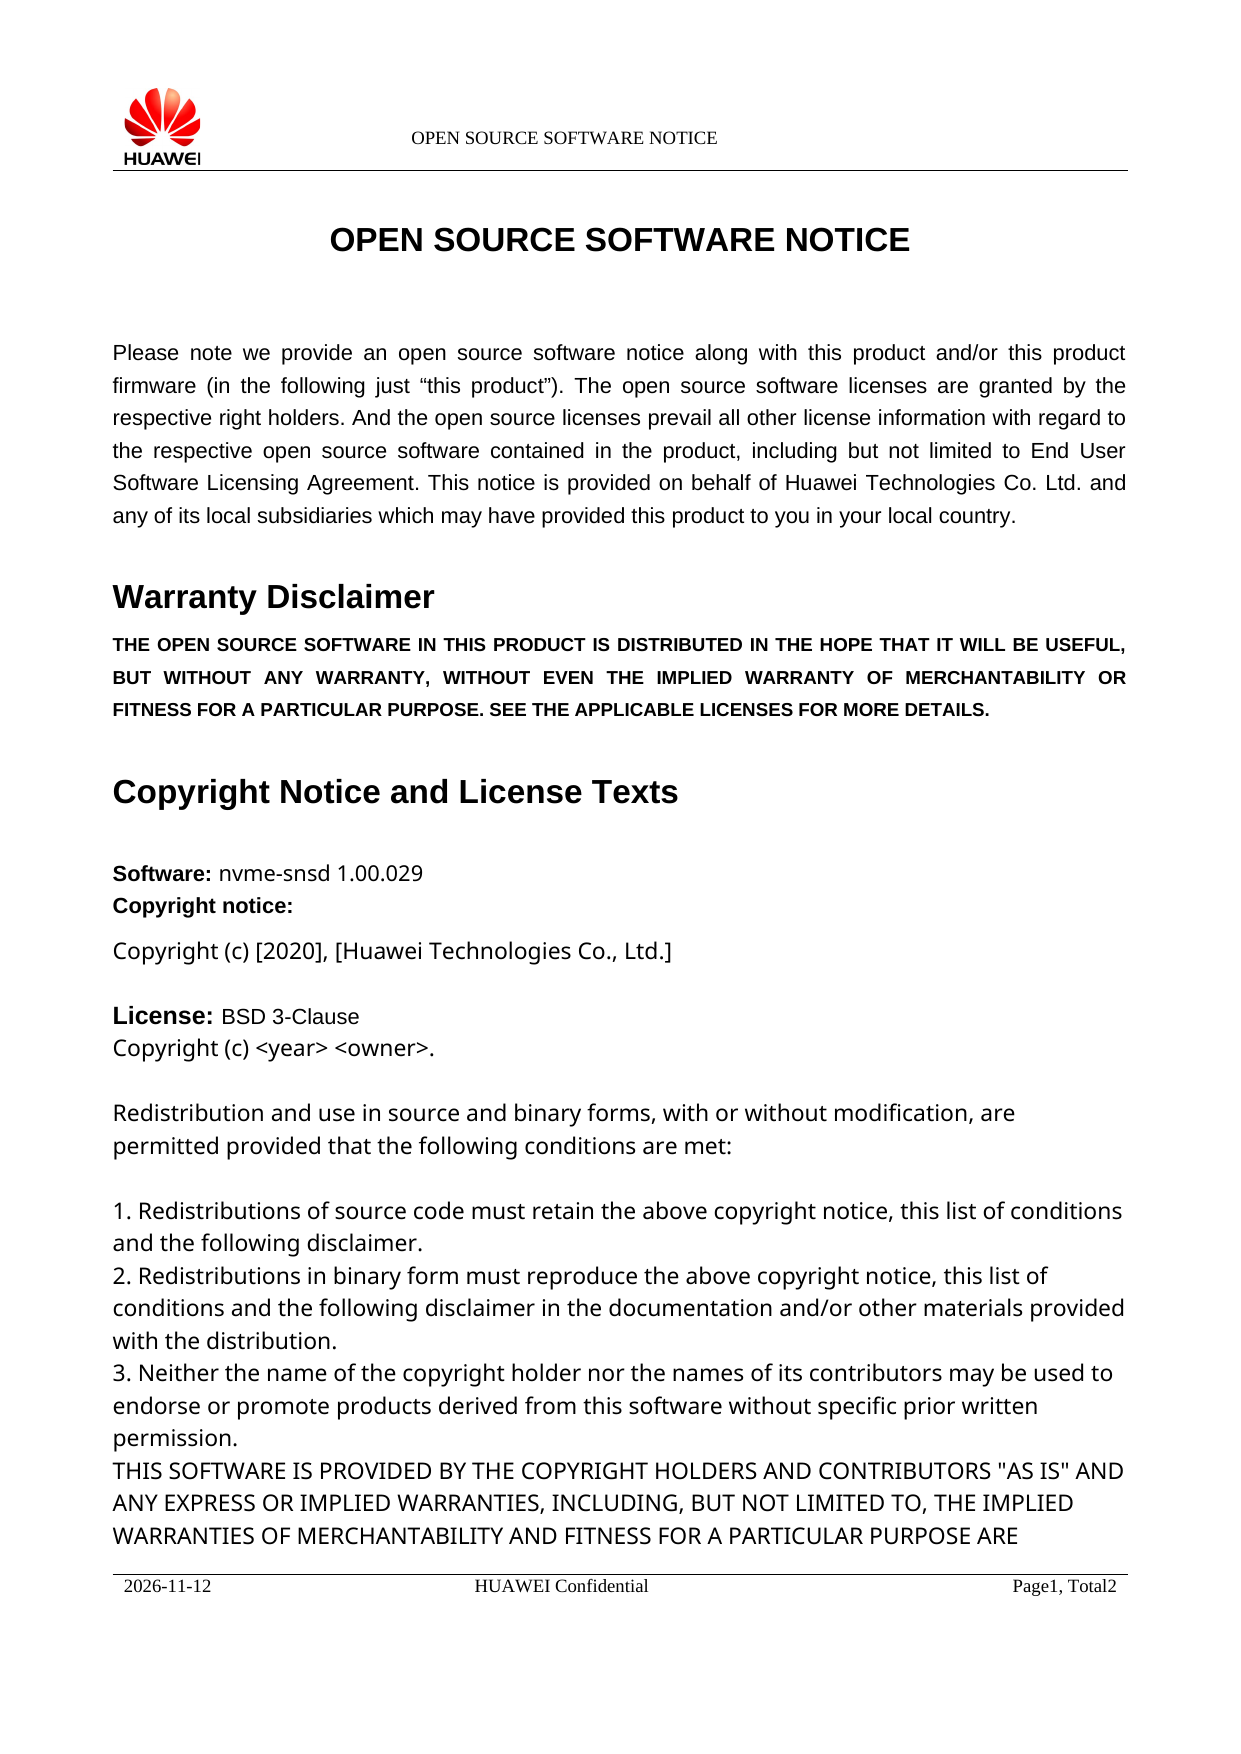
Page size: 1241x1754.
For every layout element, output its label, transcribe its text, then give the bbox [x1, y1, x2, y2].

text 2. Redistributions in binary form must reproduce the above copyright notice, this list of conditions and the following disclaimer in the documentation and/or other materials provided with the distribution. [112, 1259, 1128, 1356]
text OPEN SOURCE SOFTWARE NOTICE [112, 206, 1128, 271]
text Redistribution and use in source and binary forms, with or without modification, are permitted provided that the following conditions are met: [112, 1096, 1128, 1161]
text Copyright (c) <year> <owner>. [112, 1031, 1128, 1064]
text Warranty Disclaimer [112, 564, 1128, 629]
text Please note we provide an open source software notice along with this product and/or this product firmware (in the following just “this product”). The open source software licenses are granted by the respective right holders. And the open source licenses prevail all other license information with regard to the respective open source software contained in the product, including but not limited to End User Software Licensing Agreement. This notice is provided on behalf of Huawei Technologies Co. Ltd. and any of its local subsidiaries which may have provided this product to you in your local country. [112, 336, 1128, 531]
text The open source software in this product is distributed in the hope that it will be useful, but WITHOUT ANY WARRANTY, without even the implied warranty of MERCHANTABILITY or FITNESS FOR A PARTICULAR PURPOSE. See the applicable licenses for more details. [112, 629, 1128, 726]
text Copyright Notice and License Texts [112, 759, 1128, 824]
picture [124, 88, 201, 165]
text License: BSD 3-Clause [112, 999, 1128, 1031]
text Copyright (c) [2020], [Huawei Technologies Co., Ltd.] [112, 934, 1128, 999]
text 1. Redistributions of source code must retain the above copyright notice, this list of conditions and the following disclaimer. [112, 1194, 1128, 1259]
text 3. Neither the name of the copyright holder nor the names of its contributors may be used to endorse or promote products derived from this software without specific prior written permission. [112, 1356, 1128, 1454]
title Software: nvme-snsd 1.00.029 [112, 856, 1128, 889]
text Copyright notice: [112, 889, 1128, 921]
